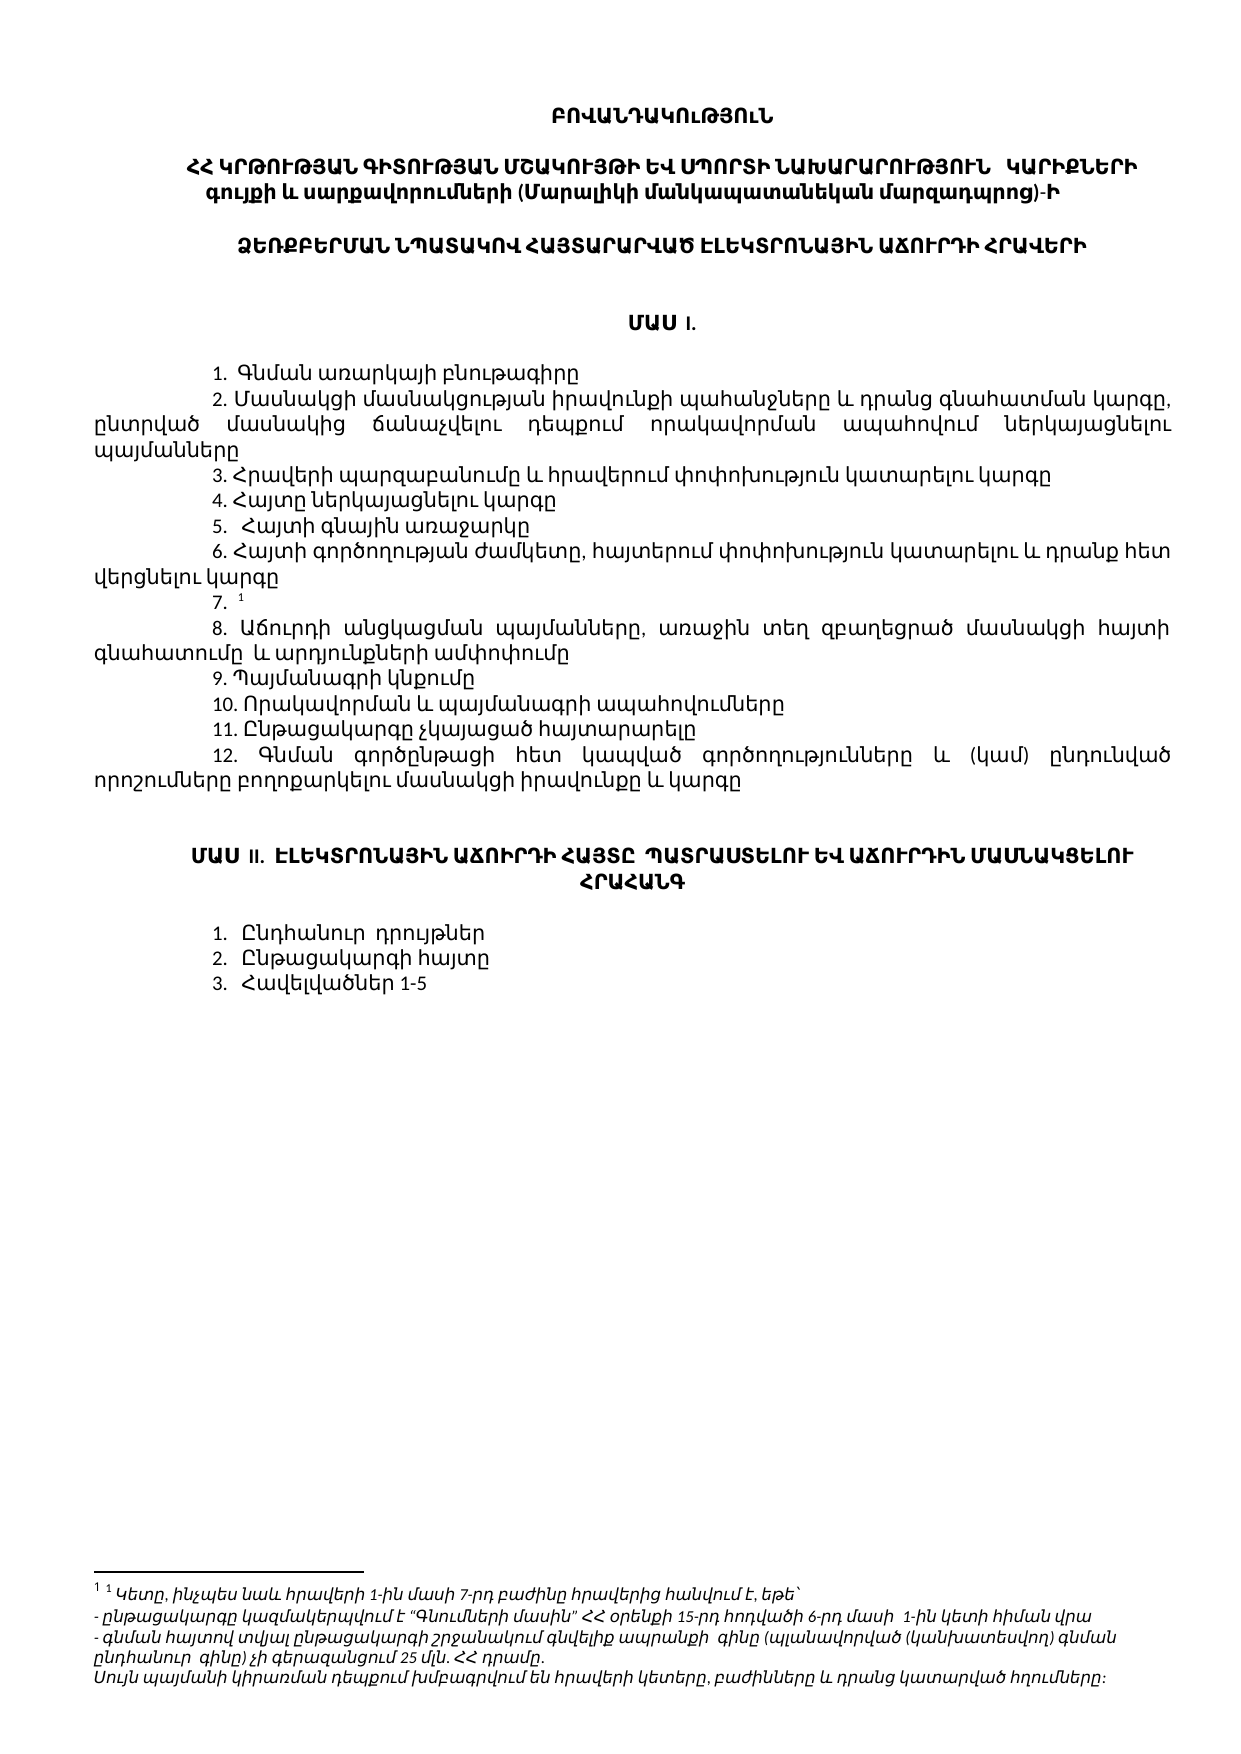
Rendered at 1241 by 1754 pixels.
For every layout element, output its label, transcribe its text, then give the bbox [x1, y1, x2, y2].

text 5. Հայտի գնային առաջարկը [94, 513, 1171, 538]
text 10. Որակավորման և պայմանագրի ապահովումները [94, 691, 1171, 716]
text ԲՈՎԱՆԴԱԿՈւԹՅՈւՆ [94, 103, 1171, 128]
text ՄԱՍ I. [94, 310, 1171, 335]
text 1. Ընդհանուր դրույթներ [94, 920, 1171, 945]
text ՀՀ ԿՐԹՈՒԹՅԱՆ ԳԻՏՈՒԹՅԱՆ ՄՇԱԿՈՒՅԹԻ ԵՎ ՍՊՈՐՏԻ ՆԱԽԱՐԱՐՈՒԹՅՈՒՆ ԿԱՐԻՔՆԵՐԻ գույքի և սարքավորումների (Մարալիկի մանկապատանեկան մարզադպրոց)-Ի [94, 154, 1171, 205]
text ՄԱՍ II. ԷԼԵԿՏՐՈՆԱՅԻՆ ԱՃՈԻՐԴԻ ՀԱՅՏԸ ՊԱՏՐԱՍՏԵԼՈՒ ԵՎ ԱՃՈՒՐԴԻՆ ՄԱՍՆԱԿՑԵԼՈՒ ՀՐԱՀԱՆԳ [94, 843, 1171, 894]
text 11. Ընթացակարգը չկայացած հայտարարելը [94, 716, 1171, 742]
text 4. Հայտը ներկայացնելու կարգը [94, 488, 1171, 513]
text ՁԵՌՔԲԵՐՄԱՆ ՆՊԱՏԱԿՈՎ ՀԱՅՏԱՐԱՐՎԱԾ ԷԼԵԿՏՐՈՆԱՅԻՆ ԱՃՈՒՐԴԻ ՀՐԱՎԵՐԻ [94, 233, 1171, 259]
text 2. Մասնակցի մասնակցության իրավունքի պահանջները և դրանց գնահատման կարգը, ընտրված մասնակից ճանաչվելու դեպքում որակավորման ապահովում ներկայացնելու պայմանները [94, 386, 1171, 462]
text 7. 1 [94, 589, 1171, 615]
text 2. Ընթացակարգի հայտը [94, 945, 1171, 971]
text 9. Պայմանագրի կնքումը [94, 666, 1171, 691]
text 8. Աճուրդի անցկացման պայմանները, առաջին տեղ զբաղեցրած մասնակցի հայտի գնահատումը և արդյունքների ամփոփումը [94, 615, 1171, 666]
text 6. Հայտի գործողության ժամկետը, հայտերում փոփոխություն կատարելու և դրանք հետ վերցնելու կարգը [94, 538, 1171, 589]
text 1. Գնման առարկայի բնութագիրը [94, 361, 1171, 386]
text 3. Հավելվածներ 1-5 [94, 971, 1171, 996]
text 12. Գնման գործընթացի հետ կապված գործողությունները և (կամ) ընդունված որոշումները բողոքարկելու մասնակցի իրավունքը և կարգը [94, 742, 1171, 793]
text 3. Հրավերի պարզաբանումը և հրավերում փոփոխություն կատարելու կարգը [94, 462, 1171, 488]
